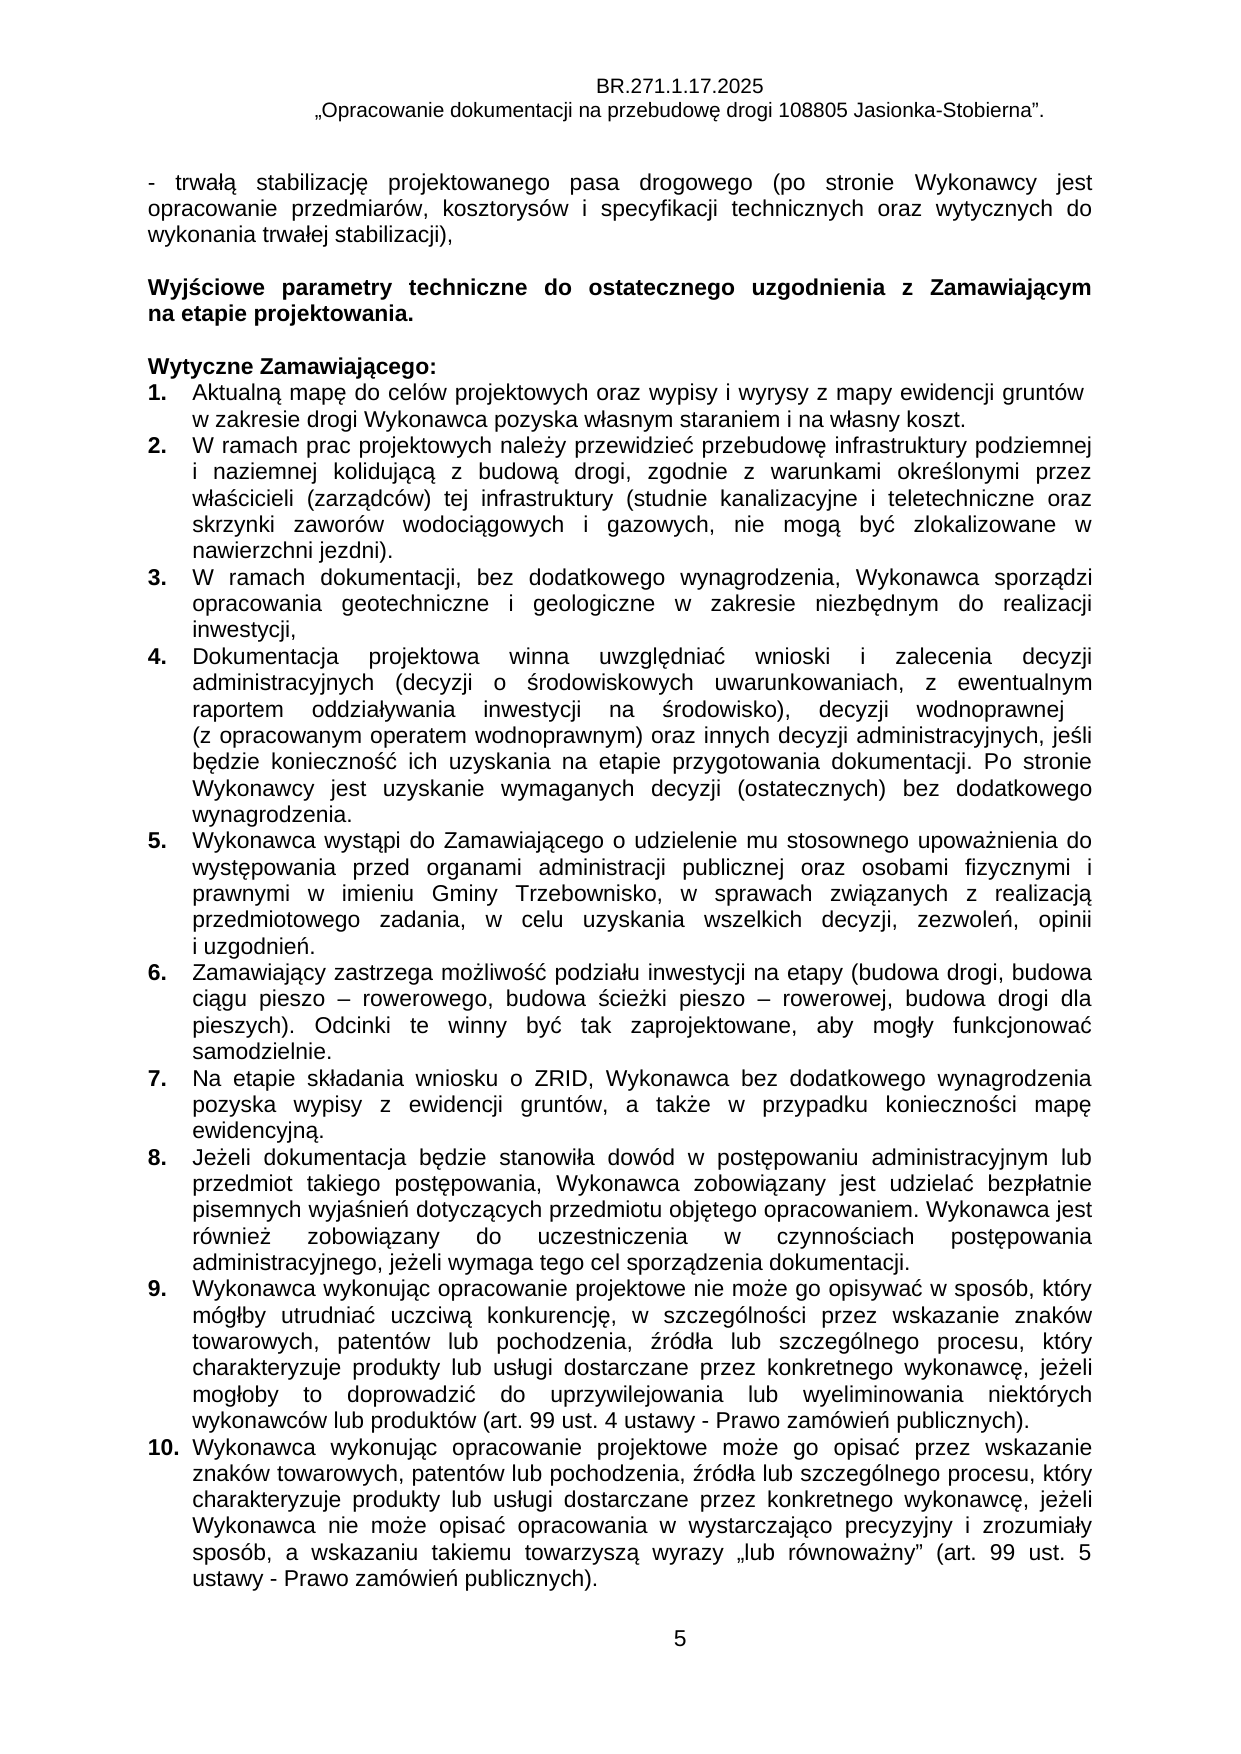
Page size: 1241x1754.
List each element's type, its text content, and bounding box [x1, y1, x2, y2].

list W ramach dokumentacji, bez dodatkowego wynagrodzenia, Wykonawca sporządzi opracowania geotechniczne i geologiczne w zakresie niezbędnym do realizacji inwestycji, [148, 564, 1093, 643]
list Aktualną mapę do celów projektowych oraz wypisy i wyrysy z mapy ewidencji gruntów w zakresie drogi Wykonawca pozyska własnym staraniem i na własny koszt. [148, 379, 1093, 432]
text - trwałą stabilizację projektowanego pasa drogowego (po stronie Wykonawcy jest opracowanie przedmiarów, kosztorysów i specyfikacji technicznych oraz wytycznych do wykonania trwałej stabilizacji), [148, 168, 1093, 247]
list Wykonawca wykonując opracowanie projektowe może go opisać przez wskazanie znaków towarowych, patentów lub pochodzenia, źródła lub szczególnego procesu, który charakteryzuje produkty lub usługi dostarczane przez konkretnego wykonawcę, jeżeli Wykonawca nie może opisać opracowania w wystarczająco precyzyjny i zrozumiały sposób, a wskazaniu takiemu towarzyszą wyrazy „lub równoważny” (art. 99 ust. 5 ustawy - Prawo zamówień publicznych). [148, 1433, 1093, 1592]
list Na etapie składania wniosku o ZRID, Wykonawca bez dodatkowego wynagrodzenia pozyska wypisy z ewidencji gruntów, a także w przypadku konieczności mapę ewidencyjną. [148, 1064, 1093, 1143]
list W ramach prac projektowych należy przewidzieć przebudowę infrastruktury podziemnej i naziemnej kolidującą z budową drogi, zgodnie z warunkami określonymi przez właścicieli (zarządców) tej infrastruktury (studnie kanalizacyjne i teletechniczne oraz skrzynki zaworów wodociągowych i gazowych, nie mogą być zlokalizowane w nawierzchni jezdni). [148, 432, 1093, 564]
list Zamawiający zastrzega możliwość podziału inwestycji na etapy (budowa drogi, budowa ciągu pieszo – rowerowego, budowa ścieżki pieszo – rowerowej, budowa drogi dla pieszych). Odcinki te winny być tak zaprojektowane, aby mogły funkcjonować samodzielnie. [148, 959, 1093, 1064]
list Wykonawca wystąpi do Zamawiającego o udzielenie mu stosownego upoważnienia do występowania przed organami administracji publicznej oraz osobami fizycznymi i prawnymi w imieniu Gminy Trzebownisko, w sprawach związanych z realizacją przedmiotowego zadania, w celu uzyskania wszelkich decyzji, zezwoleń, opinii i uzgodnień. [148, 827, 1093, 959]
list Dokumentacja projektowa winna uwzględniać wnioski i zalecenia decyzji administracyjnych (decyzji o środowiskowych uwarunkowaniach, z ewentualnym raportem oddziaływania inwestycji na środowisko), decyzji wodnoprawnej (z opracowanym operatem wodnoprawnym) oraz innych decyzji administracyjnych, jeśli będzie konieczność ich uzyskania na etapie przygotowania dokumentacji. Po stronie Wykonawcy jest uzyskanie wymaganych decyzji (ostatecznych) bez dodatkowego wynagrodzenia. [148, 643, 1093, 827]
text Wytyczne Zamawiającego: [148, 353, 1093, 379]
text Wyjściowe parametry techniczne do ostatecznego uzgodnienia z Zamawiającym na etapie projektowania. [148, 274, 1093, 327]
list Wykonawca wykonując opracowanie projektowe nie może go opisywać w sposób, który mógłby utrudniać uczciwą konkurencję, w szczególności przez wskazanie znaków towarowych, patentów lub pochodzenia, źródła lub szczególnego procesu, który charakteryzuje produkty lub usługi dostarczane przez konkretnego wykonawcę, jeżeli mogłoby to doprowadzić do uprzywilejowania lub wyeliminowania niektórych wykonawców lub produktów (art. 99 ust. 4 ustawy - Prawo zamówień publicznych). [148, 1275, 1093, 1433]
list Jeżeli dokumentacja będzie stanowiła dowód w postępowaniu administracyjnym lub przedmiot takiego postępowania, Wykonawca zobowiązany jest udzielać bezpłatnie pisemnych wyjaśnień dotyczących przedmiotu objętego opracowaniem. Wykonawca jest również zobowiązany do uczestniczenia w czynnościach postępowania administracyjnego, jeżeli wymaga tego cel sporządzenia dokumentacji. [148, 1143, 1093, 1275]
